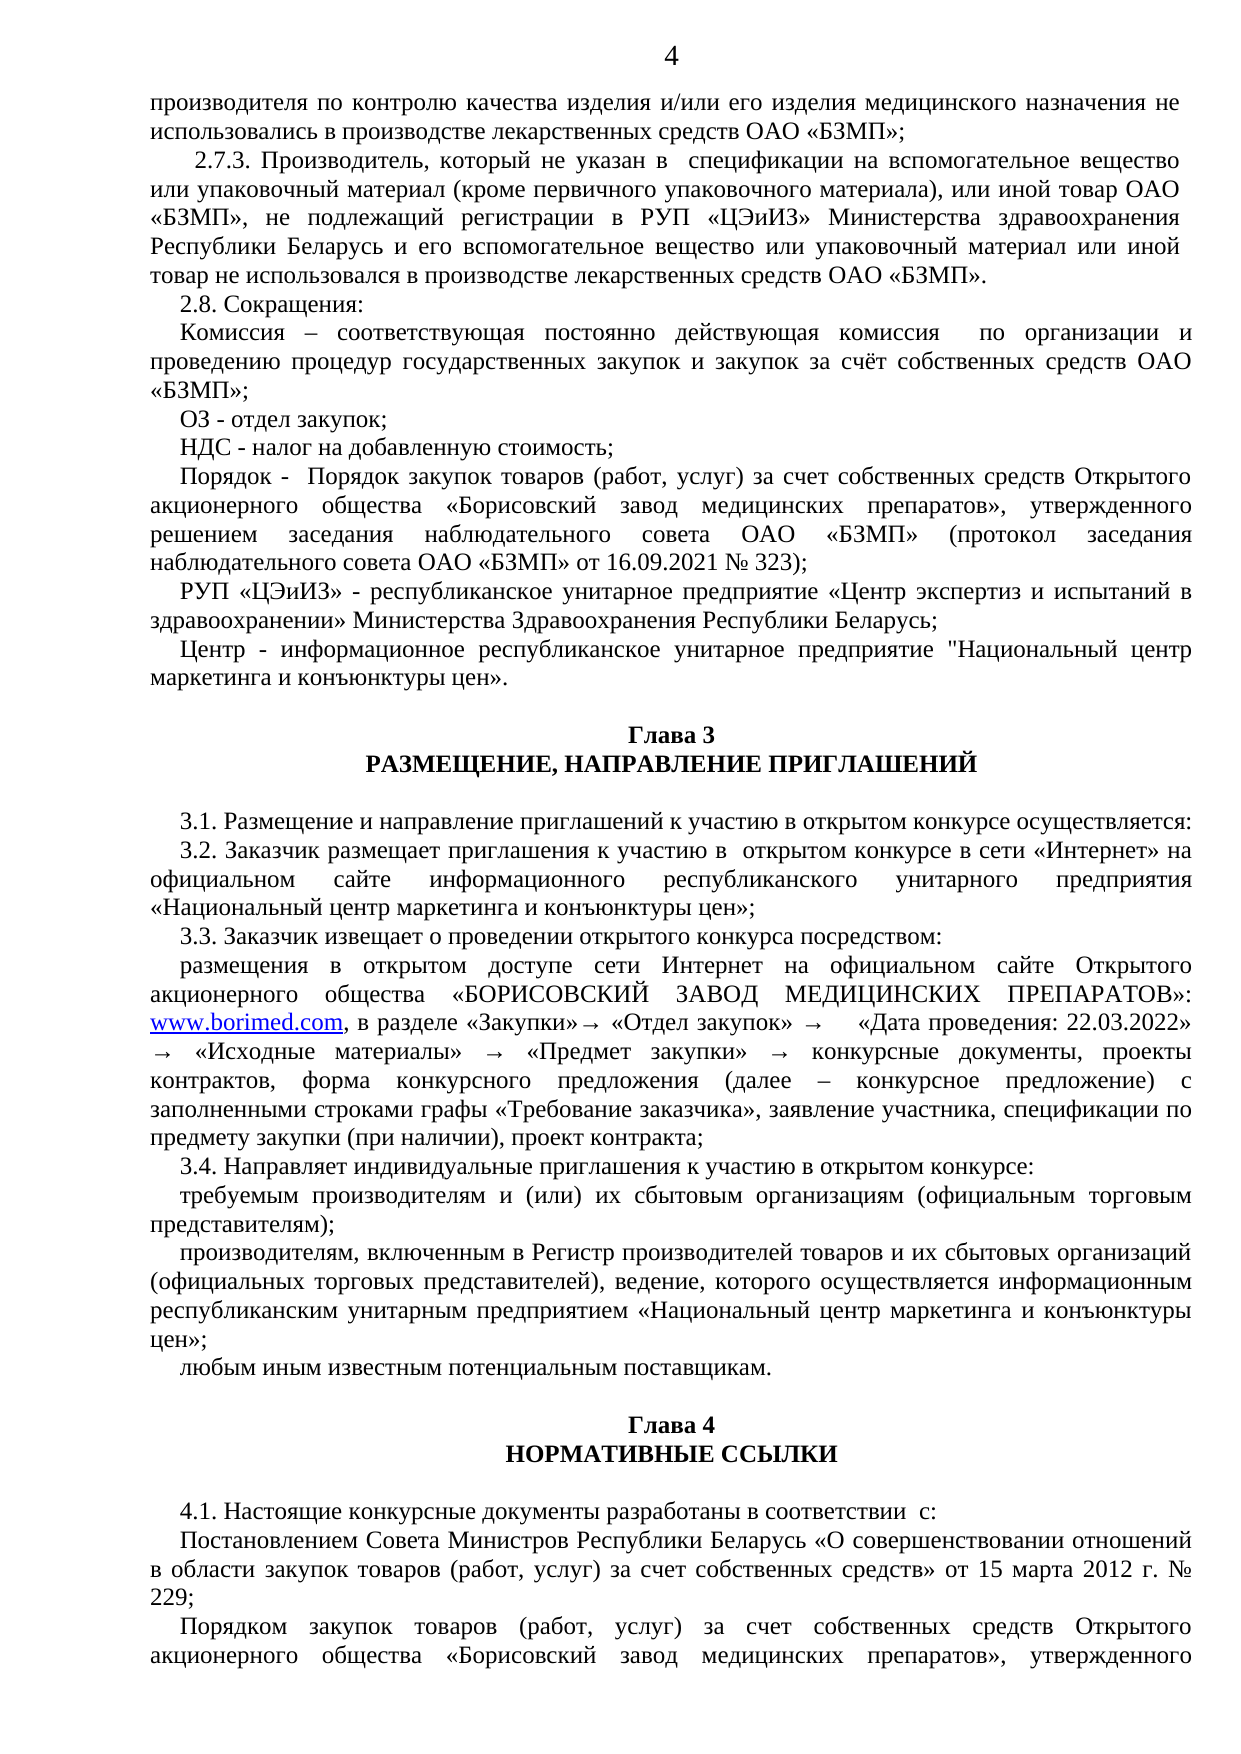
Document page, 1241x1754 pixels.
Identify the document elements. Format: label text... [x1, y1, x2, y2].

text Комиссия – соответствующая постоянно действующая комиссия по организации и проведению процедур государственных закупок и закупок за счёт собственных средств ОАО «БЗМП»; [150, 317, 1193, 404]
text РАЗМЕЩЕНИЕ, НАПРАВЛЕНИЕ ПРИГЛАШЕНИЙ [150, 749, 1193, 777]
text 2.8. Сокращения: [150, 289, 1193, 317]
text 2.7.3. Производитель, который не указан в спецификации на вспомогательное вещество или упаковочный материал (кроме первичного упаковочного материала), или иной товар ОАО «БЗМП», не подлежащий регистрации в РУП «ЦЭиИЗ» Министерства здравоохранения Республики Беларусь и его вспомогательное вещество или упаковочный материал или иной товар не использовался в производстве лекарственных средств ОАО «БЗМП». [150, 145, 1181, 289]
text НДС - налог на добавленную стоимость; [150, 432, 1193, 461]
text РУП «ЦЭиИЗ» - республиканское унитарное предприятие «Центр экспертиз и испытаний в здравоохранении» Министерства Здравоохранения Республики Беларусь; [150, 576, 1193, 634]
text Порядок - Порядок закупок товаров (работ, услуг) за счет собственных средств Открытого акционерного общества «Борисовский завод медицинских препаратов», утвержденного решением заседания наблюдательного совета ОАО «БЗМП» (протокол заседания наблюдательного совета ОАО «БЗМП» от 16.09.2021 № 323); [150, 461, 1193, 576]
text 3.4. Направляет индивидуальные приглашения к участию в открытом конкурсе: [150, 1151, 1193, 1180]
text Постановлением Совета Министров Республики Беларусь «О совершенствовании отношений в области закупок товаров (работ, услуг) за счет собственных средств» от 15 марта 2012 г. № 229; [150, 1525, 1193, 1611]
text производителям, включенным в Регистр производителей товаров и их сбытовых организаций (официальных торговых представителей), ведение, которого осуществляется информационным республиканским унитарным предприятием «Национальный центр маркетинга и конъюнктуры цен»; [150, 1237, 1193, 1352]
text Глава 3 [150, 720, 1193, 749]
text требуемым производителям и (или) их сбытовым организациям (официальным торговым представителям); [150, 1180, 1193, 1237]
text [150, 1611, 1193, 1669]
text 3.1. Размещение и направление приглашений к участию в открытом конкурсе осуществляется: [150, 806, 1193, 835]
text размещения в открытом доступе сети Интернет на официальном сайте Открытого акционерного общества «БОРИСОВСКИЙ ЗАВОД МЕДИЦИНСКИХ ПРЕПАРАТОВ»: www.borimed.com, в разделе «Закупки»→ «Отдел закупок» → «Дата проведения: 22.03.2022» → «Исходные материалы» → «Предмет закупки» → конкурсные документы, проекты контрактов, форма конкурсного предложения (далее – конкурсное предложение) с заполненными строками графы «Требование заказчика», заявление участника, спецификации по предмету закупки (при наличии), проект контракта; [150, 950, 1193, 1151]
text Центр - информационное республиканское унитарное предприятие "Национальный центр маркетинга и конъюнктуры цен». [150, 634, 1193, 691]
text 3.2. Заказчик размещает приглашения к участию в открытом конкурсе в сети «Интернет» на официальном сайте информационного республиканского унитарного предприятия «Национальный центр маркетинга и конъюнктуры цен»; [150, 835, 1193, 921]
text ОЗ - отдел закупок; [150, 404, 1193, 432]
text НОРМАТИВНЫЕ ССЫЛКИ [150, 1439, 1193, 1467]
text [150, 87, 1181, 145]
text Глава 4 [150, 1410, 1193, 1439]
text любым иным известным потенциальным поставщикам. [150, 1352, 1193, 1381]
text 4.1. Настоящие конкурсные документы разработаны в соответствии с: [150, 1496, 1193, 1525]
text 3.3. Заказчик извещает о проведении открытого конкурса посредством: [150, 921, 1193, 950]
